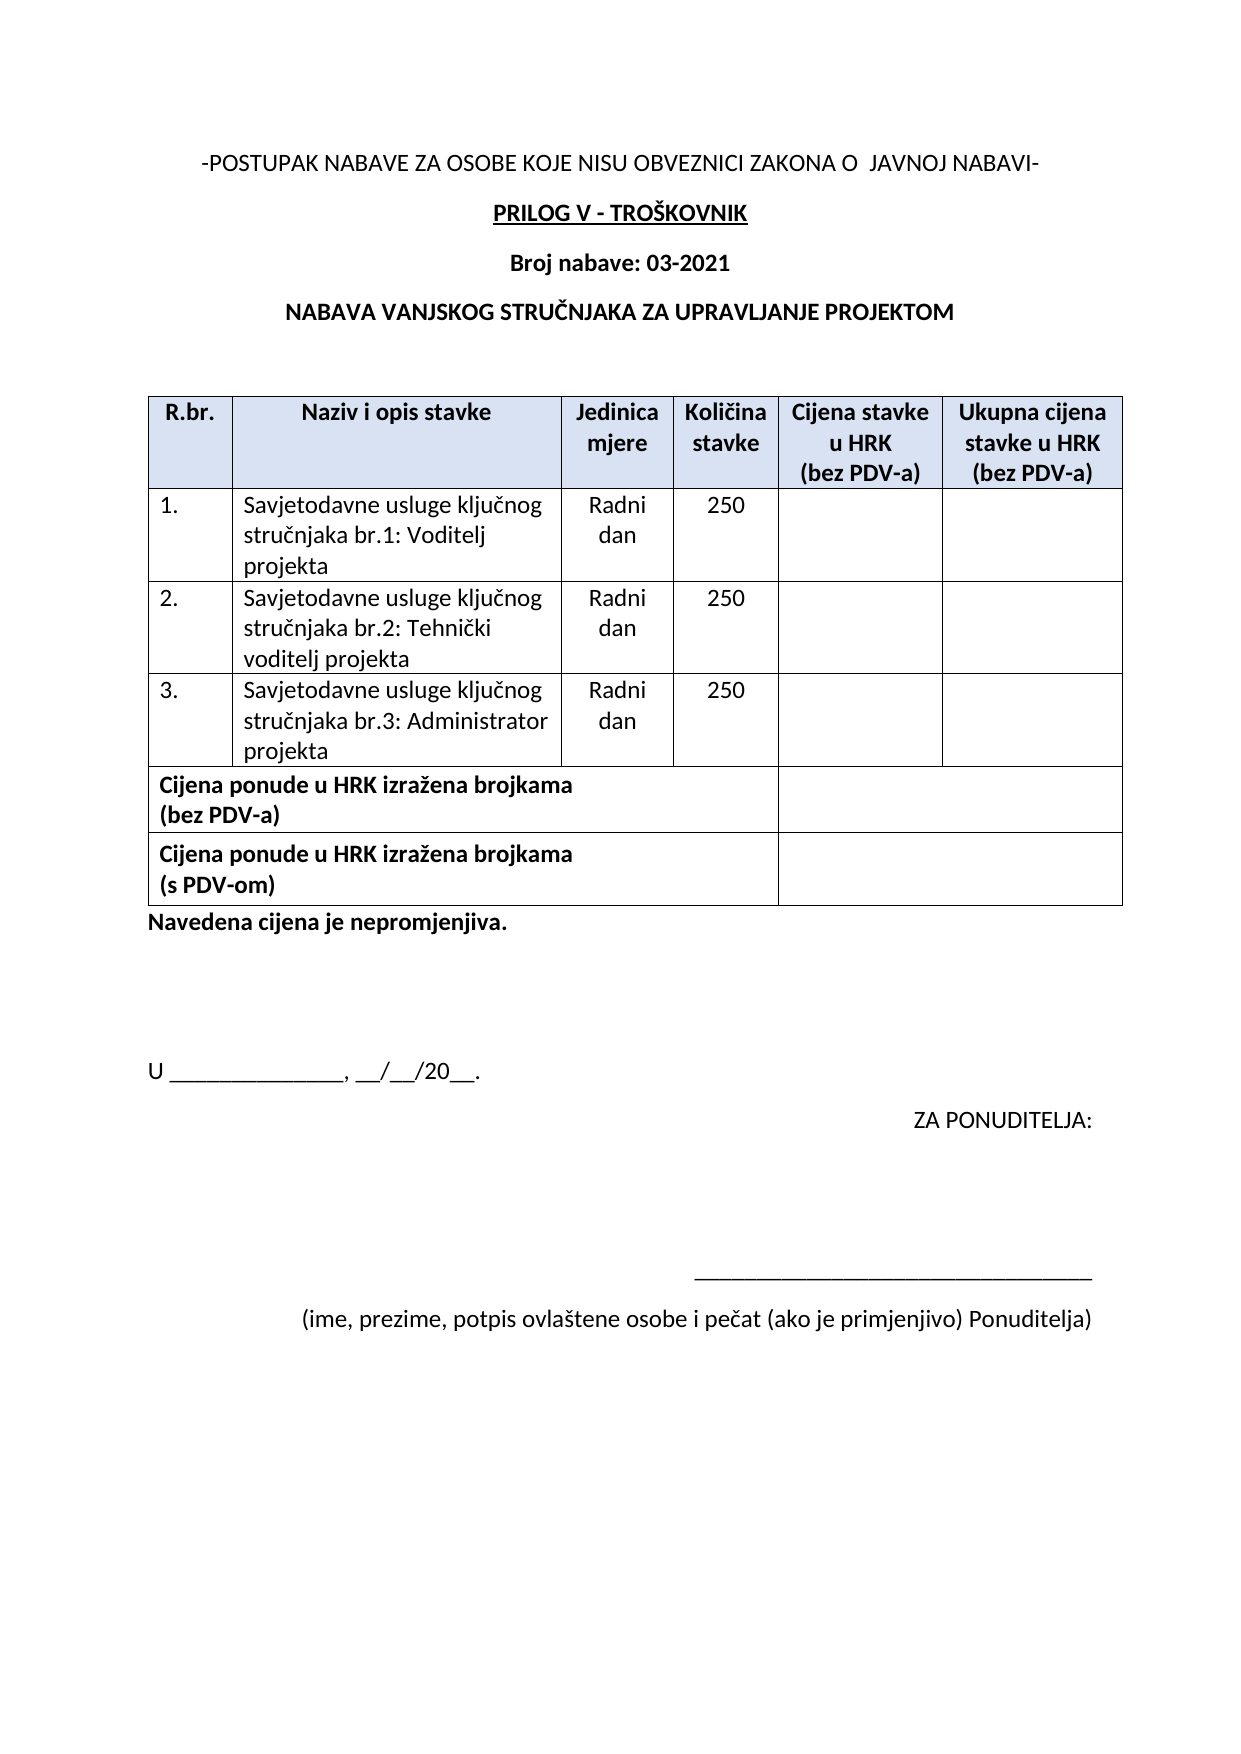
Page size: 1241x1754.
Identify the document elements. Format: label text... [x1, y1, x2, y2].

table_header Ukupna cijena stavke u HRK (bez PDV-a) [943, 397, 1122, 488]
table_cell 250 [674, 674, 778, 766]
table_header Jedinica mjere [562, 397, 673, 488]
table_cell [779, 767, 1122, 832]
table_header Cijena stavke u HRK (bez PDV-a) [779, 397, 942, 488]
text ________________________________ [148, 1253, 1093, 1284]
table_header R.br. [149, 397, 232, 488]
table_cell 250 [674, 489, 778, 581]
table_cell [943, 582, 1122, 673]
text U ______________, __/__/20__. [148, 1055, 1093, 1085]
text (ime, prezime, potpis ovlaštene osobe i pečat (ako je primjenjivo) Ponuditelja) [148, 1303, 1093, 1333]
table_cell Savjetodavne usluge ključnog stručnjaka br.1: Voditelj projekta [233, 489, 561, 581]
table_cell 3. [149, 674, 232, 766]
table_cell 1. [149, 489, 232, 581]
table_cell Savjetodavne usluge ključnog stručnjaka br.2: Tehnički voditelj projekta [233, 582, 561, 673]
table_cell 2. [149, 582, 232, 673]
text PRILOG V - TROŠKOVNIK [148, 197, 1093, 228]
text Navedena cijena je nepromjenjiva. [148, 906, 1093, 937]
text NABAVA VANJSKOG STRUČNJAKA ZA UPRAVLJANJE PROJEKTOM [148, 296, 1093, 327]
text -POSTUPAK NABAVE ZA OSOBE KOJE NISU OBVEZNICI ZAKONA O JAVNOJ NABAVI- [148, 148, 1093, 178]
table_cell 250 [674, 582, 778, 673]
table_cell [779, 674, 942, 766]
table_header Količina stavke [674, 397, 778, 488]
table_cell Radni dan [562, 489, 673, 581]
text Broj nabave: 03-2021 [148, 247, 1093, 277]
table_cell [779, 582, 942, 673]
text ZA PONUDITELJA: [148, 1104, 1093, 1135]
table_cell [943, 674, 1122, 766]
table_cell Radni dan [562, 674, 673, 766]
table_cell [943, 489, 1122, 581]
table_cell Savjetodavne usluge ključnog stručnjaka br.3: Administrator projekta [233, 674, 561, 766]
table_cell [779, 489, 942, 581]
table_cell Cijena ponude u HRK izražena brojkama (s PDV-om) [149, 833, 778, 905]
table_cell Cijena ponude u HRK izražena brojkama (bez PDV-a) [149, 767, 778, 832]
table_cell [779, 833, 1122, 905]
table_header Naziv i opis stavke [233, 397, 561, 488]
table_cell Radni dan [562, 582, 673, 673]
